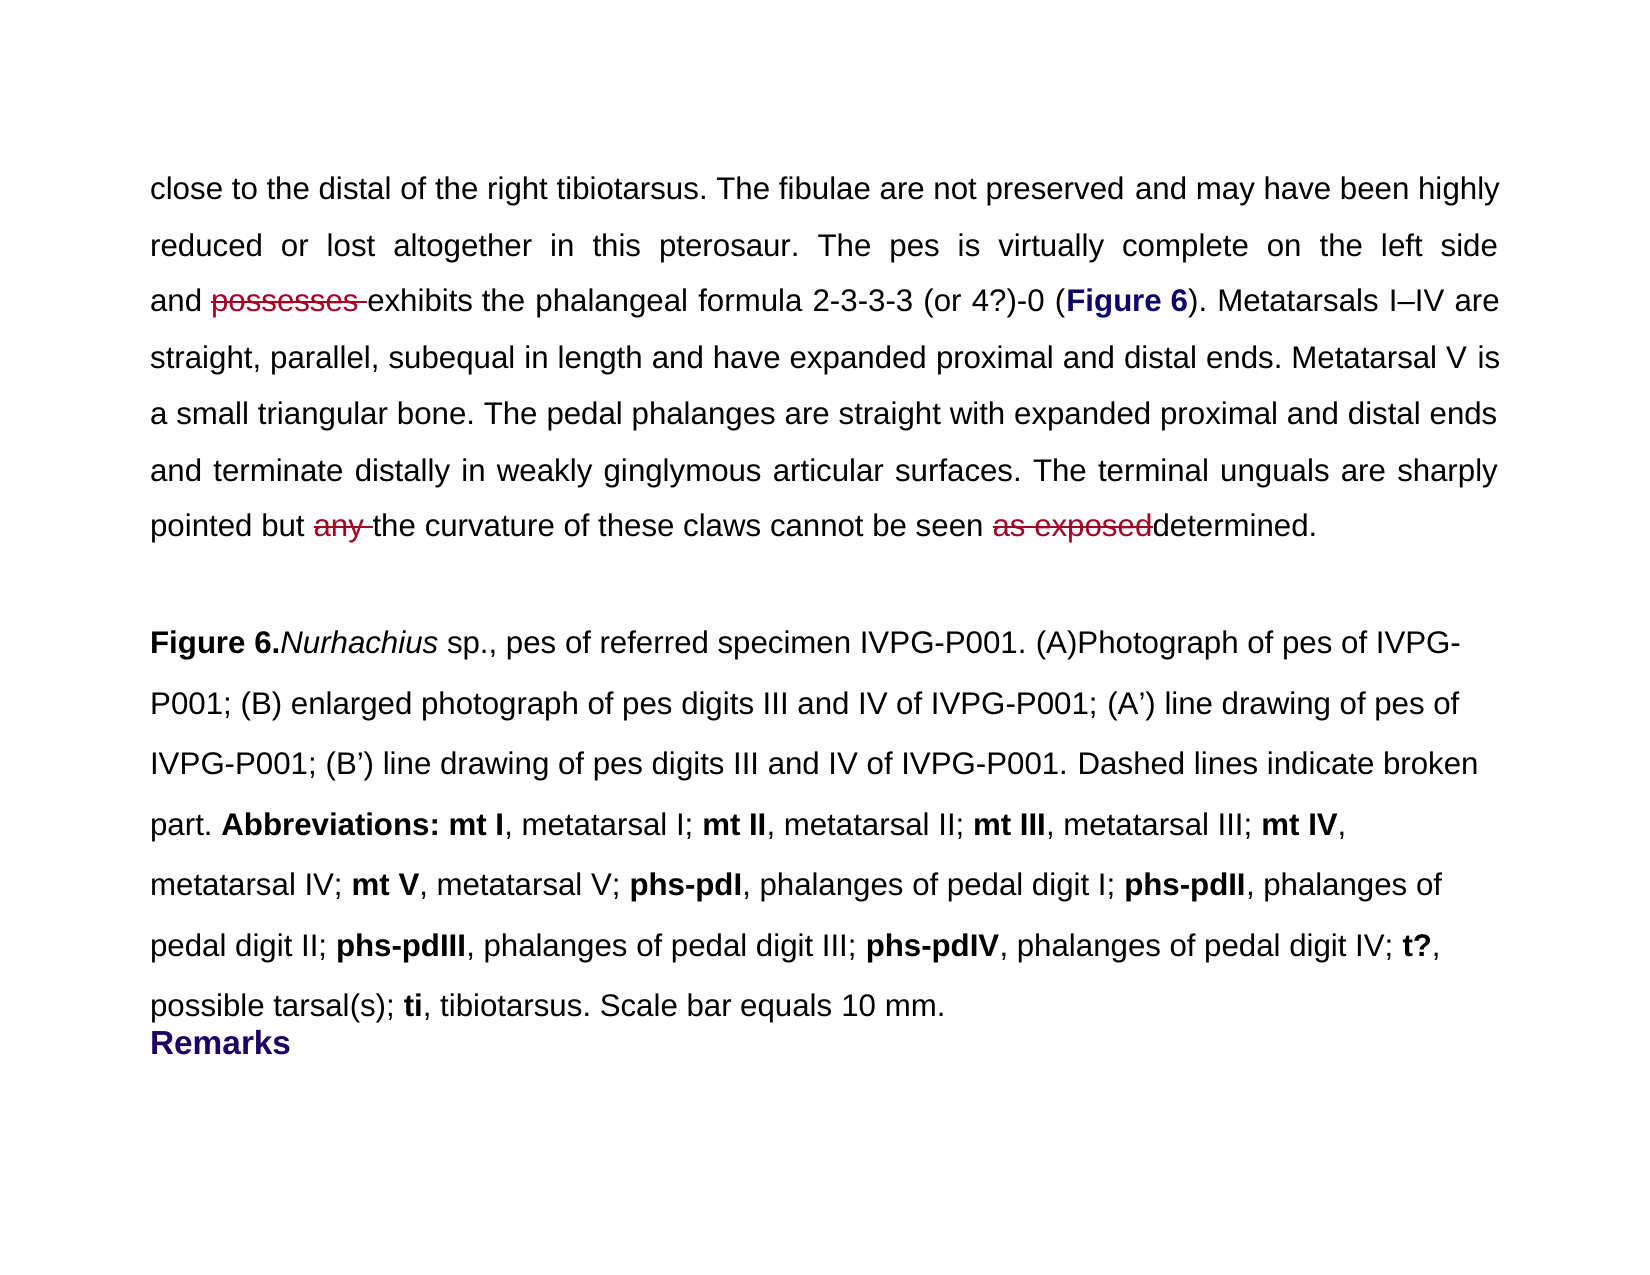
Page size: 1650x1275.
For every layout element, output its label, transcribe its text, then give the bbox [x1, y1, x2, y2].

text Remarks [150, 1023, 1500, 1061]
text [150, 150, 1500, 544]
text Figure 6.Nurhachius sp., pes of referred specimen IVPG-P001. (A)Photograph of pes of IVPG-P001; (B) enlarged photograph of pes digits III and IV of IVPG-P001; (A’) line drawing of pes of IVPG-P001; (B’) line drawing of pes digits III and IV of IVPG-P001. Dashed lines indicate broken part. Abbreviations: mt I, metatarsal I; mt II, metatarsal II; mt III, metatarsal III; mt IV, metatarsal IV; mt V, metatarsal V; phs-pdI, phalanges of pedal digit I; phs-pdII, phalanges of pedal digit II; phs-pdIII, phalanges of pedal digit III; phs-pdIV, phalanges of pedal digit IV; t?, possible tarsal(s); ti, tibiotarsus. Scale bar equals 10 mm. [150, 600, 1500, 1023]
